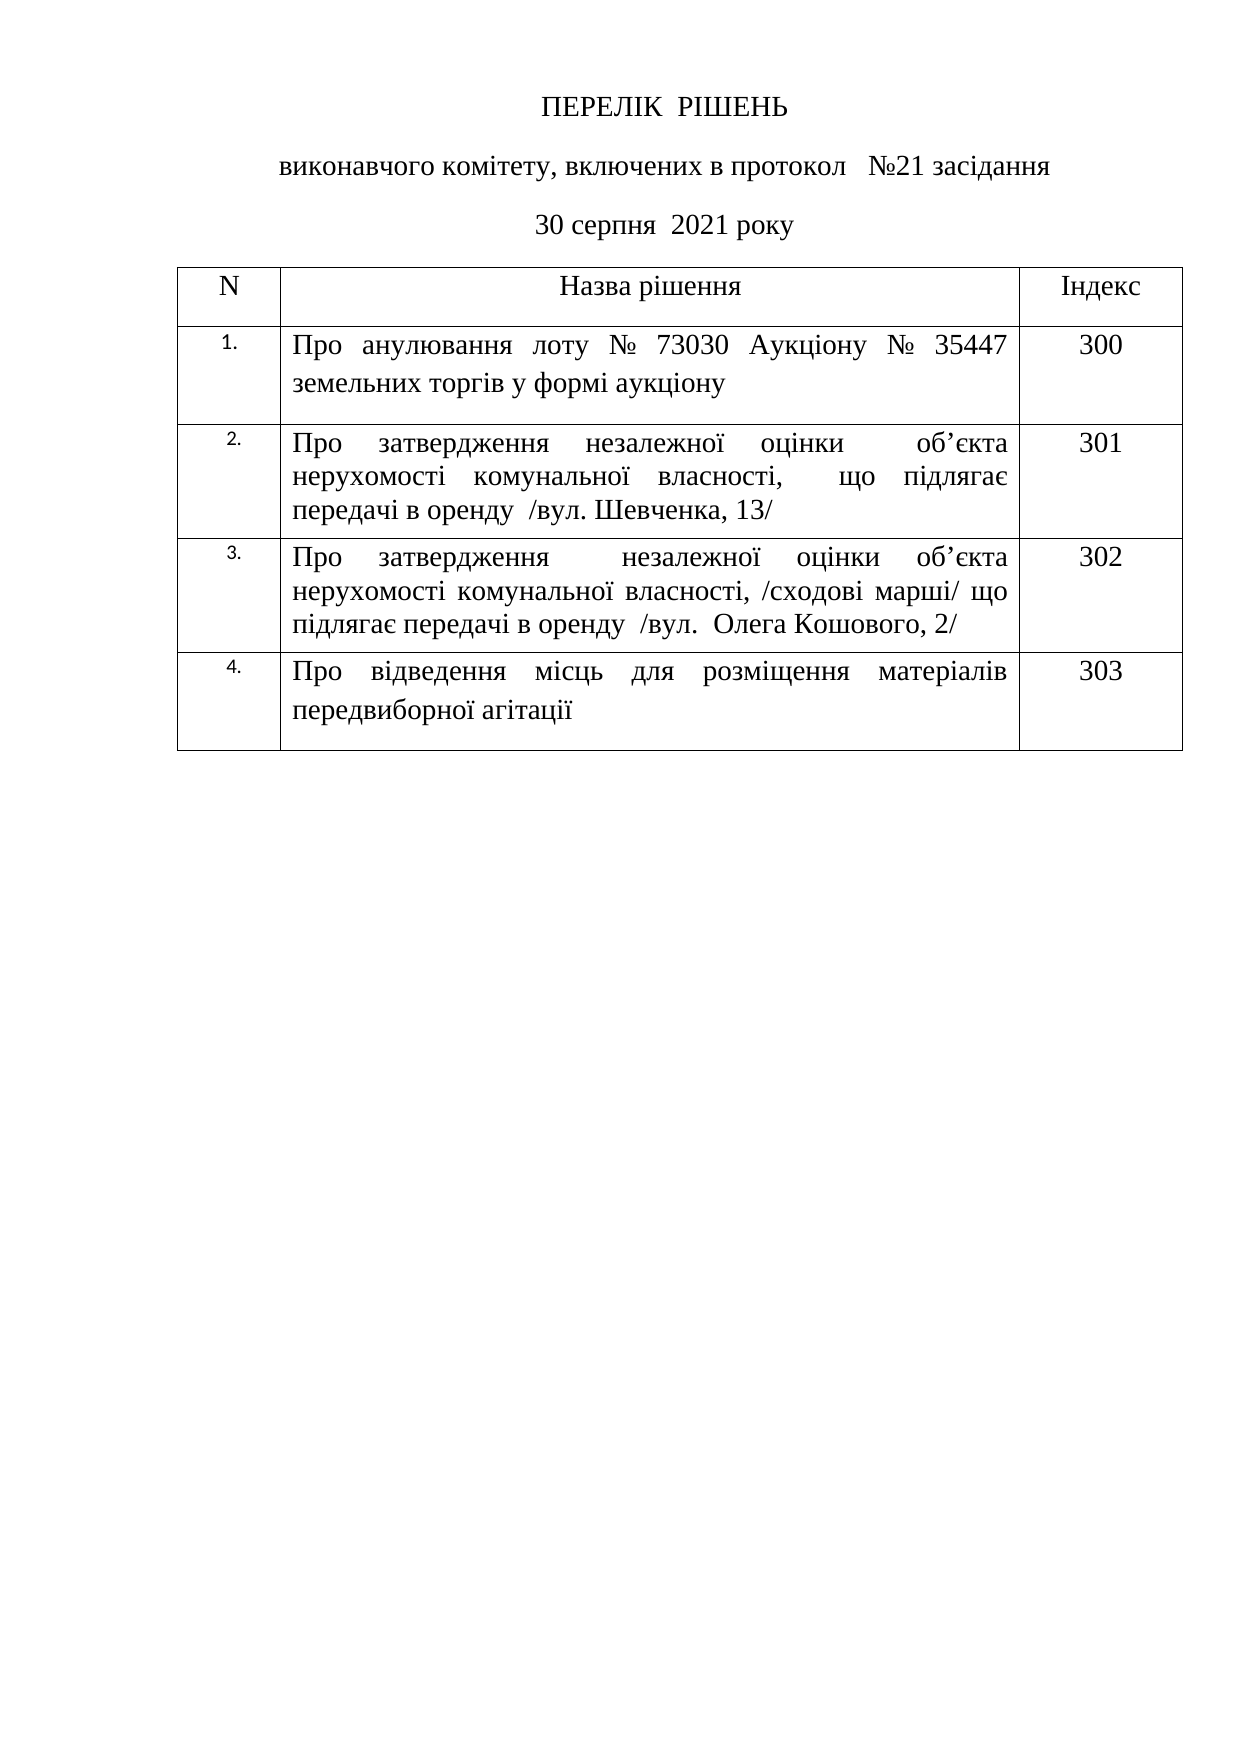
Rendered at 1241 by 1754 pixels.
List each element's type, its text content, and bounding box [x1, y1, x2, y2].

table_header Індекс [1020, 268, 1182, 326]
table_cell 2. [178, 425, 280, 538]
table_header Назва рішення [281, 268, 1019, 326]
table_cell Про затвердження незалежної оцінки об’єкта нерухомості комунальної власності, що підлягає передачі в оренду /вул. Шевченка, 13/ [281, 425, 1019, 538]
table_header N [178, 268, 280, 326]
table_cell Про відведення місць для розміщення матеріалів передвиборної агітації [281, 653, 1019, 750]
text 30 серпня 2021 року [177, 207, 1152, 241]
table_cell 3. [178, 539, 280, 652]
table_cell 302 [1020, 539, 1182, 652]
table_cell 300 [1020, 327, 1182, 424]
table_cell Про анулювання лоту № 73030 Аукціону № 35447 земельних торгів у формі аукціону [281, 327, 1019, 424]
table_cell 1. [178, 327, 280, 424]
table_cell 303 [1020, 653, 1182, 750]
table_cell 4. [178, 653, 280, 750]
text виконавчого комітету, включених в протокол №21 засідання [177, 148, 1152, 182]
table_cell Про затвердження незалежної оцінки об’єкта нерухомості комунальної власності, /сходові марші/ що підлягає передачі в оренду /вул. Олега Кошового, 2/ [281, 539, 1019, 652]
table_cell 301 [1020, 425, 1182, 538]
text ПЕРЕЛІК РІШЕНЬ [177, 89, 1152, 122]
